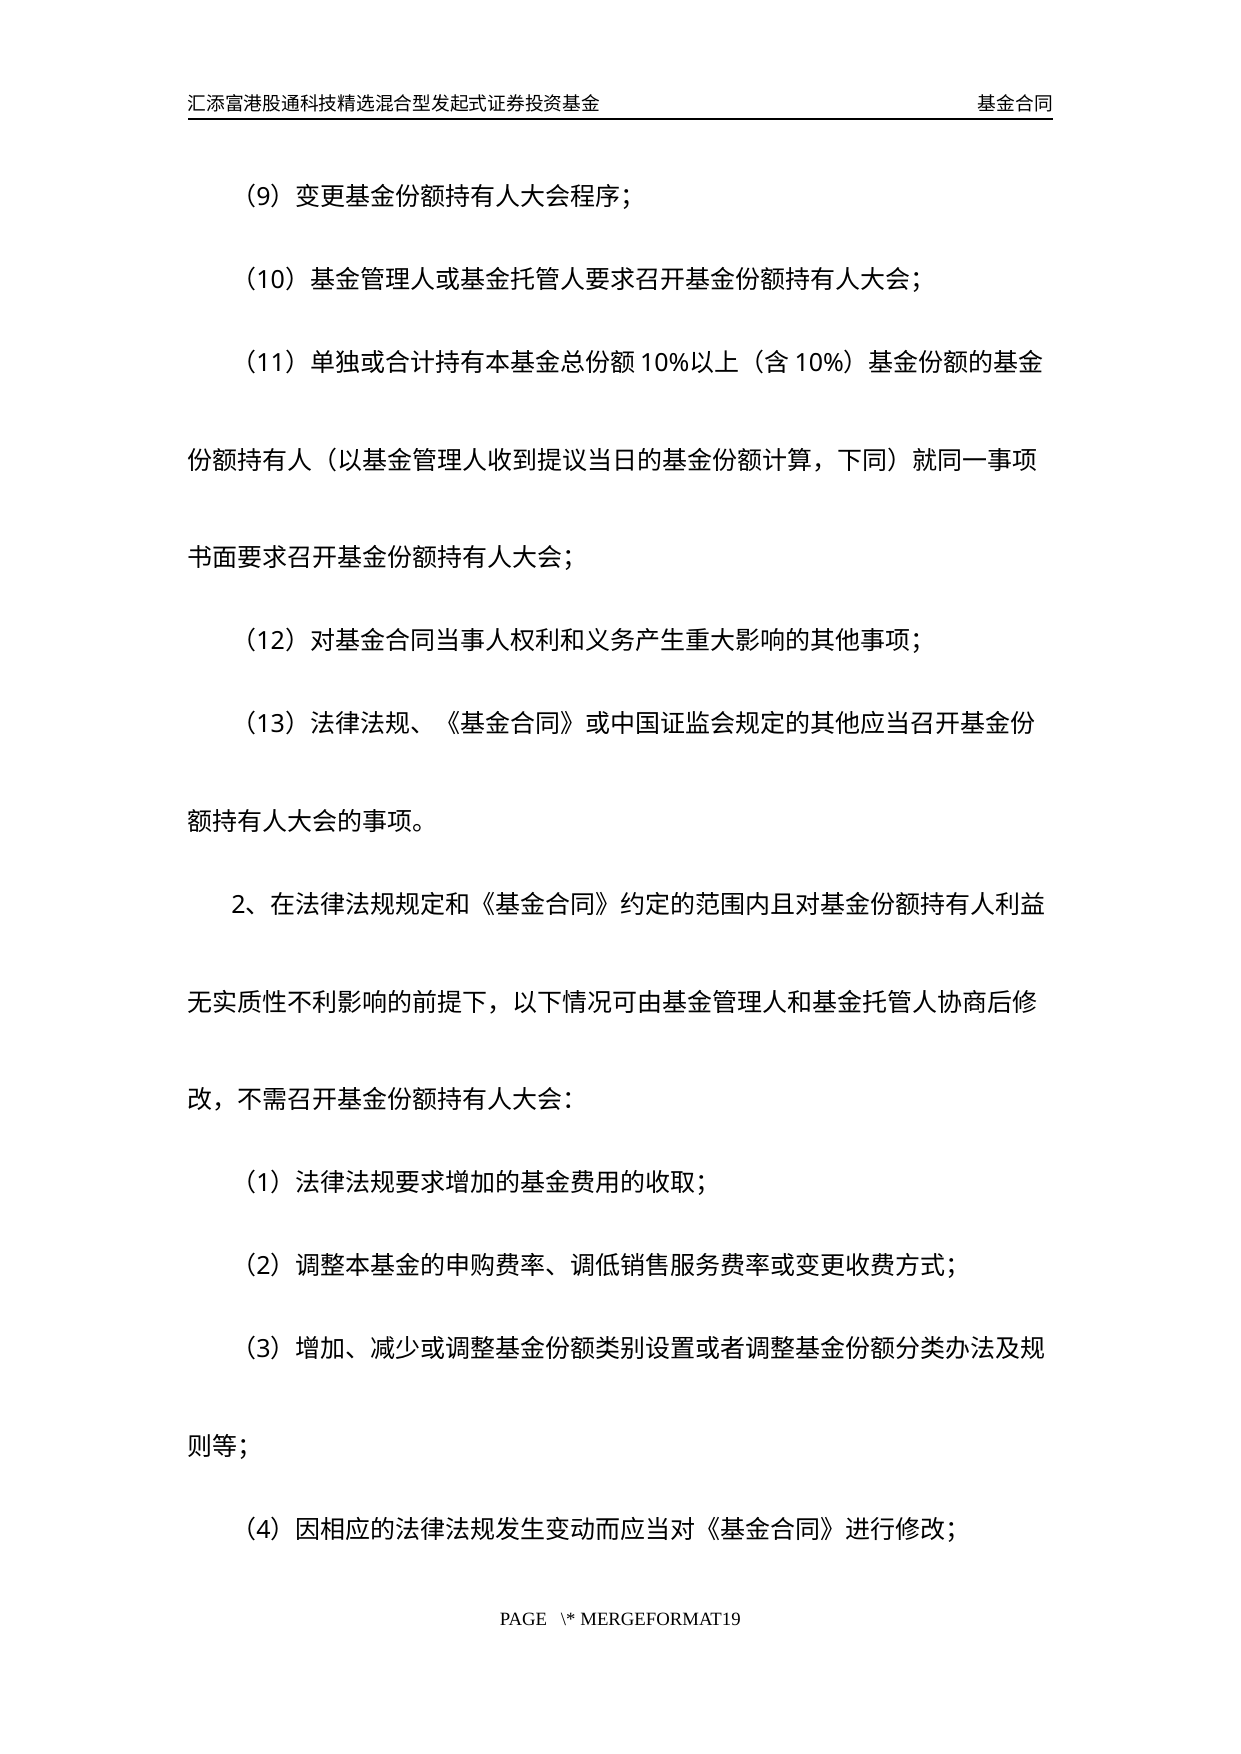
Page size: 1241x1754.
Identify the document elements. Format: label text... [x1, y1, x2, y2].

text 2、在法律法规规定和《基金合同》约定的范围内且对基金份额持有人利益无实质性不利影响的前提下，以下情况可由基金管理人和基金托管人协商后修改，不需召开基金份额持有人大会： [187, 870, 1053, 1130]
text （3）增加、减少或调整基金份额类别设置或者调整基金份额分类办法及规则等； [187, 1314, 1053, 1477]
text （13）法律法规、《基金合同》或中国证监会规定的其他应当召开基金份额持有人大会的事项。 [187, 689, 1053, 852]
text （2）调整本基金的申购费率、调低销售服务费率或变更收费方式； [187, 1231, 1053, 1296]
text （12）对基金合同当事人权利和义务产生重大影响的其他事项； [187, 606, 1053, 671]
text （4）因相应的法律法规发生变动而应当对《基金合同》进行修改； [187, 1495, 1053, 1560]
text （1）法律法规要求增加的基金费用的收取； [187, 1148, 1053, 1213]
text （10）基金管理人或基金托管人要求召开基金份额持有人大会； [187, 245, 1053, 310]
text （9）变更基金份额持有人大会程序； [187, 162, 1053, 227]
text （11）单独或合计持有本基金总份额10%以上（含10%）基金份额的基金份额持有人（以基金管理人收到提议当日的基金份额计算，下同）就同一事项书面要求召开基金份额持有人大会； [187, 328, 1053, 588]
